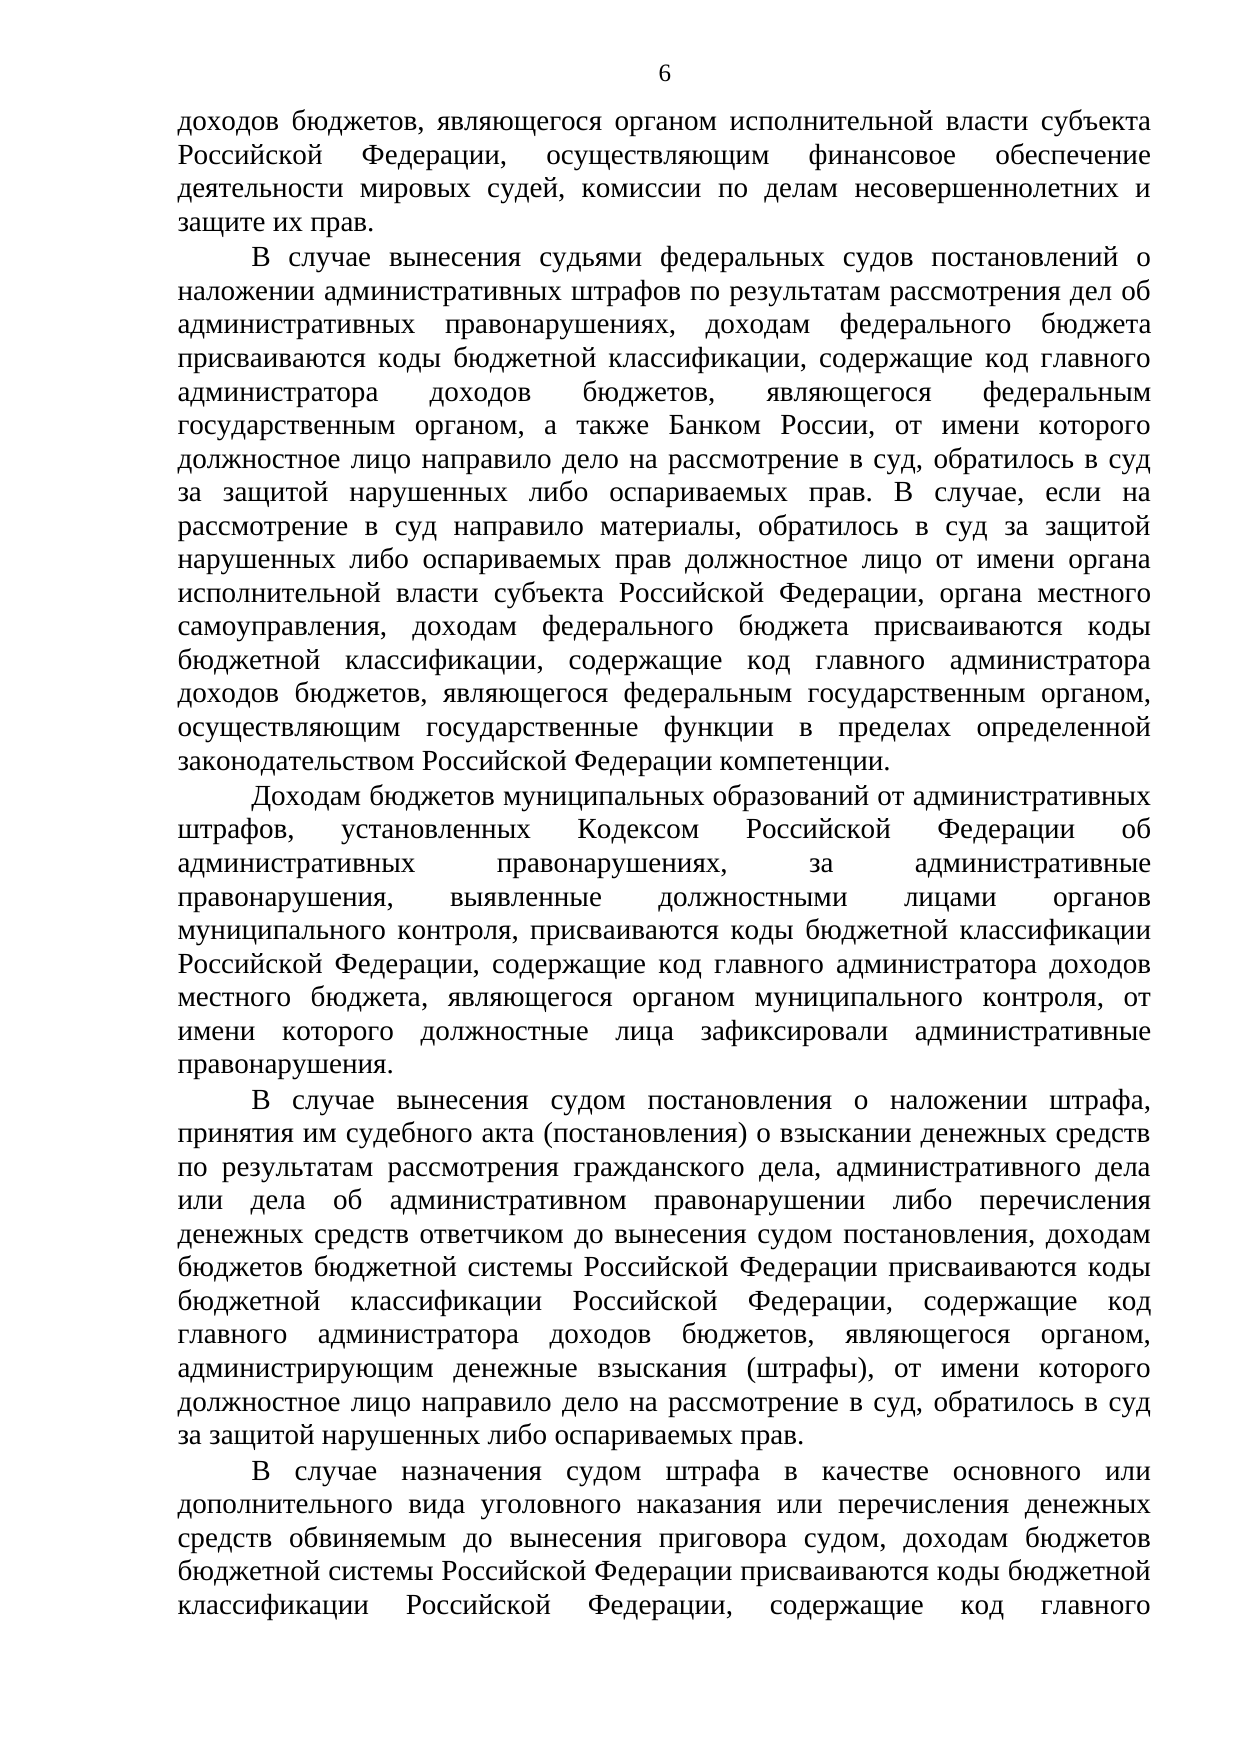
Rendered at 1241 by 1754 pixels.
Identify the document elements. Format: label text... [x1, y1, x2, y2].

text Доходам бюджетов муниципальных образований от административных штрафов, установленных Кодексом Российской Федерации об административных правонарушениях, за административные правонарушения, выявленные должностными лицами органов муниципального контроля, присваиваются коды бюджетной классификации Российской Федерации, содержащие код главного администратора доходов местного бюджета, являющегося органом муниципального контроля, от имени которого должностные лица зафиксировали административные правонарушения. [177, 778, 1152, 1080]
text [177, 1453, 1152, 1620]
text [177, 103, 1152, 238]
text В случае вынесения судьями федеральных судов постановлений о наложении административных штрафов по результатам рассмотрения дел об административных правонарушениях, доходам федерального бюджета присваиваются коды бюджетной классификации, содержащие код главного администратора доходов бюджетов, являющегося федеральным государственным органом, а также Банком России, от имени которого должностное лицо направило дело на рассмотрение в суд, обратилось в суд за защитой нарушенных либо оспариваемых прав. В случае, если на рассмотрение в суд направило материалы, обратилось в суд за защитой нарушенных либо оспариваемых прав должностное лицо от имени органа исполнительной власти субъекта Российской Федерации, органа местного самоуправления, доходам федерального бюджета присваиваются коды бюджетной классификации, содержащие код главного администратора доходов бюджетов, являющегося федеральным государственным органом, осуществляющим государственные функции в пределах определенной законодательством Российской Федерации компетенции. [177, 239, 1152, 776]
text В случае вынесения судом постановления о наложении штрафа, принятия им судебного акта (постановления) о взыскании денежных средств по результатам рассмотрения гражданского дела, административного дела или дела об административном правонарушении либо перечисления денежных средств ответчиком до вынесения судом постановления, доходам бюджетов бюджетной системы Российской Федерации присваиваются коды бюджетной классификации Российской Федерации, содержащие код главного администратора доходов бюджетов, являющегося органом, администрирующим денежные взыскания (штрафы), от имени которого должностное лицо направило дело на рассмотрение в суд, обратилось в суд за защитой нарушенных либо оспариваемых прав. [177, 1082, 1152, 1451]
